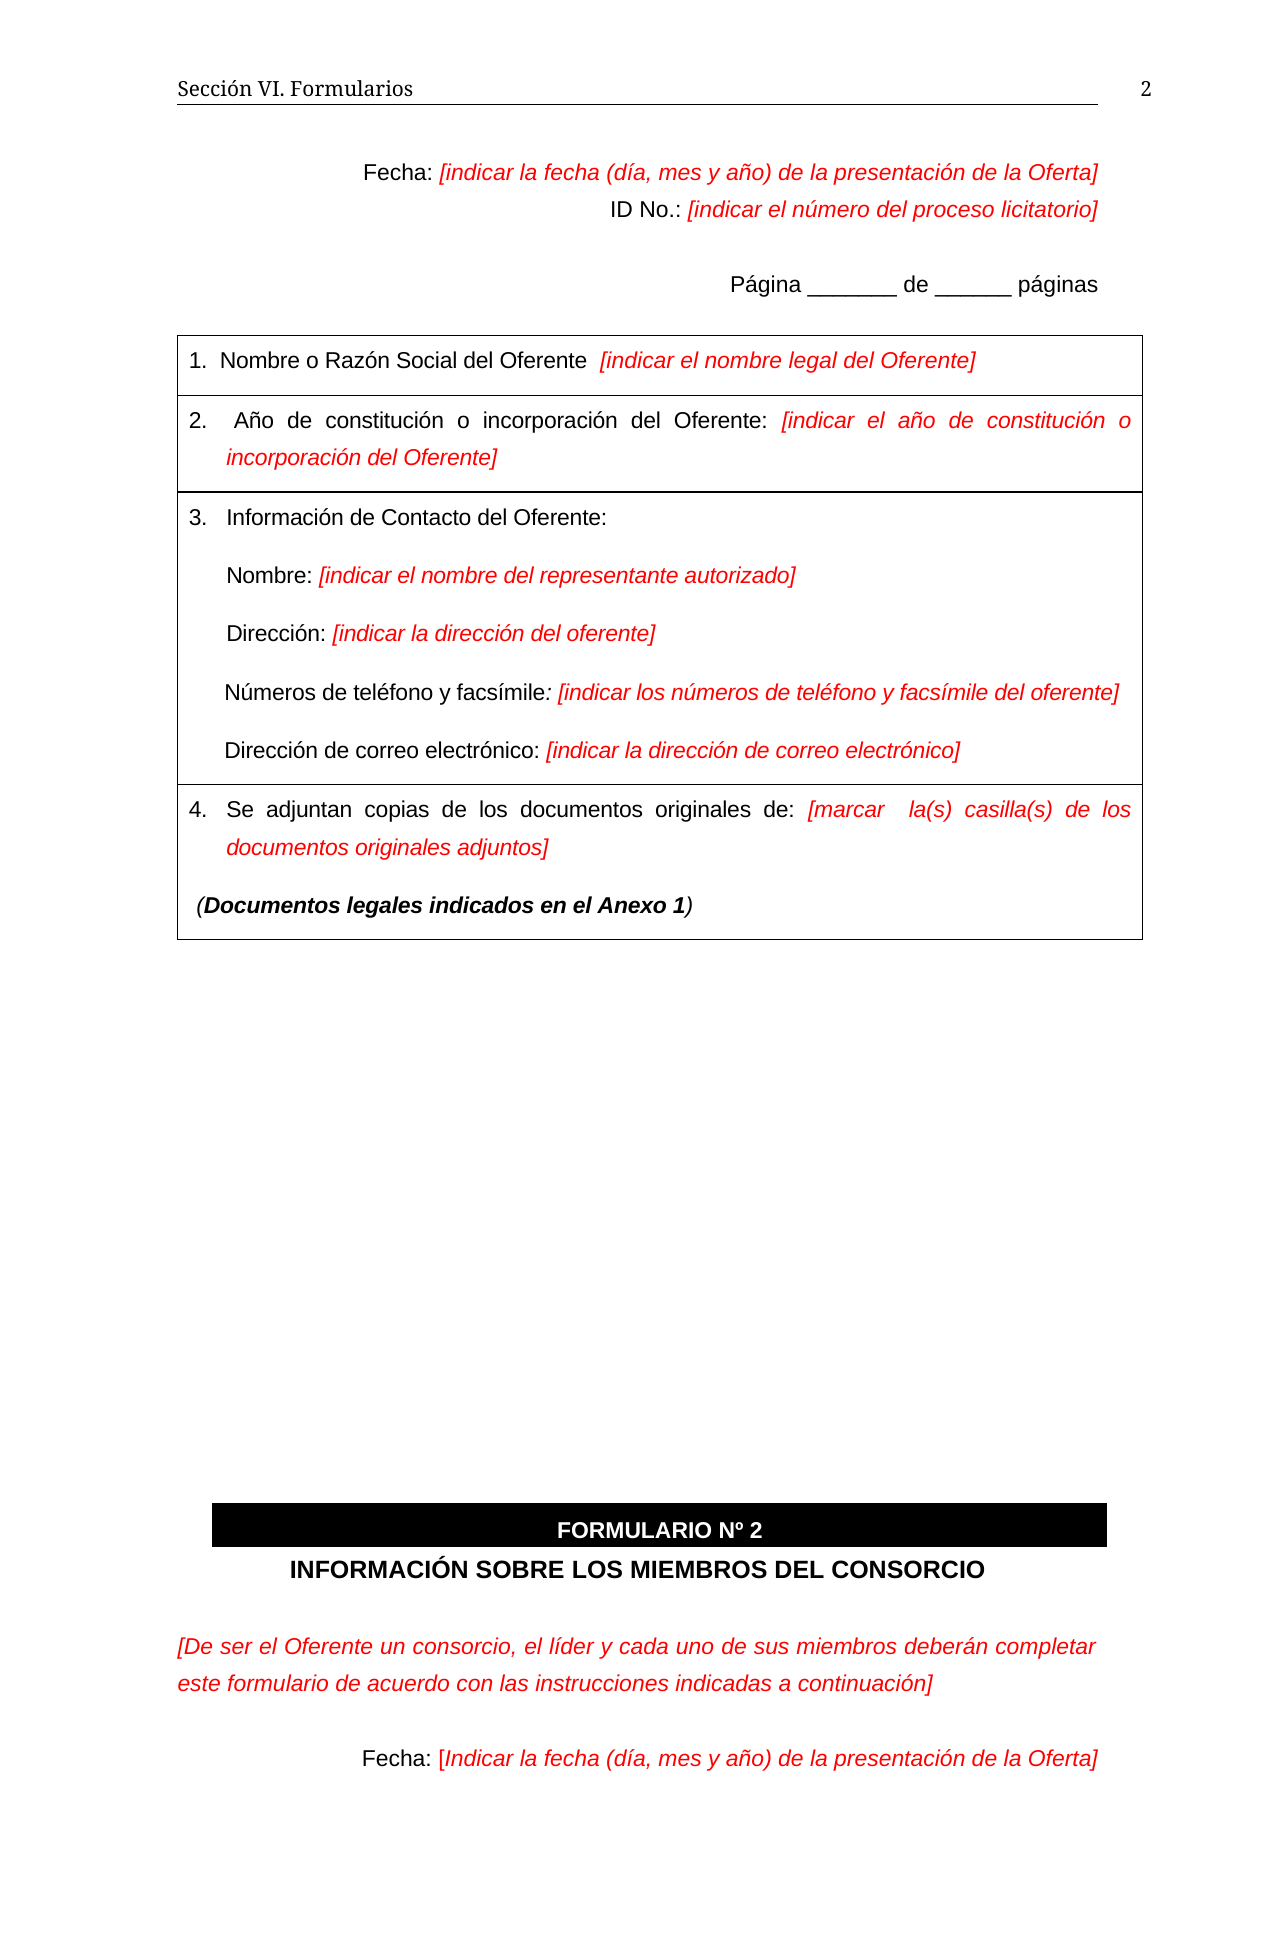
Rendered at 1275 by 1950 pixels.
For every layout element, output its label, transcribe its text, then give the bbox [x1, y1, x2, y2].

text Fecha: [Indicar la fecha (día, mes y año) de la presentación de la Oferta] [177, 1734, 1098, 1772]
text Página _______ de ______ páginas [177, 260, 1098, 298]
table_cell 4. Se adjuntan copias de los documentos originales de: [marcar la(s) casilla(s) de los documentos originales adjuntos] (Documentos legales indicados en el Anexo 1) [178, 785, 1142, 939]
table_cell 3. Información de Contacto del Oferente: Nombre: [indicar el nombre del representante autorizado] Dirección: [indicar la dirección del oferente] Números de teléfono y facsímile: [indicar los números de teléfono y facsímile del oferente] Dirección de correo electrónico: [indicar la dirección de correo electrónico] [178, 493, 1142, 784]
text [De ser el Oferente un consorcio, el líder y cada uno de sus miembros deberán completar este formulario de acuerdo con las instrucciones indicadas a continuación] [177, 1622, 1098, 1697]
text INFORMACIÓN SOBRE LOS MIEMBROS DEL CONSORCIO [177, 1547, 1098, 1584]
text Fecha: [indicar la fecha (día, mes y año) de la presentación de la Oferta] [177, 148, 1098, 185]
text FORMULARIO Nº 2 [213, 1504, 1106, 1546]
table_cell 2. Año de constitución o incorporación del Oferente: [indicar el año de constitución o incorporación del Oferente] [178, 396, 1142, 491]
table_header 1. Nombre o Razón Social del Oferente [indicar el nombre legal del Oferente] [178, 336, 1142, 394]
text ID No.: [indicar el número del proceso licitatorio] [177, 185, 1098, 223]
